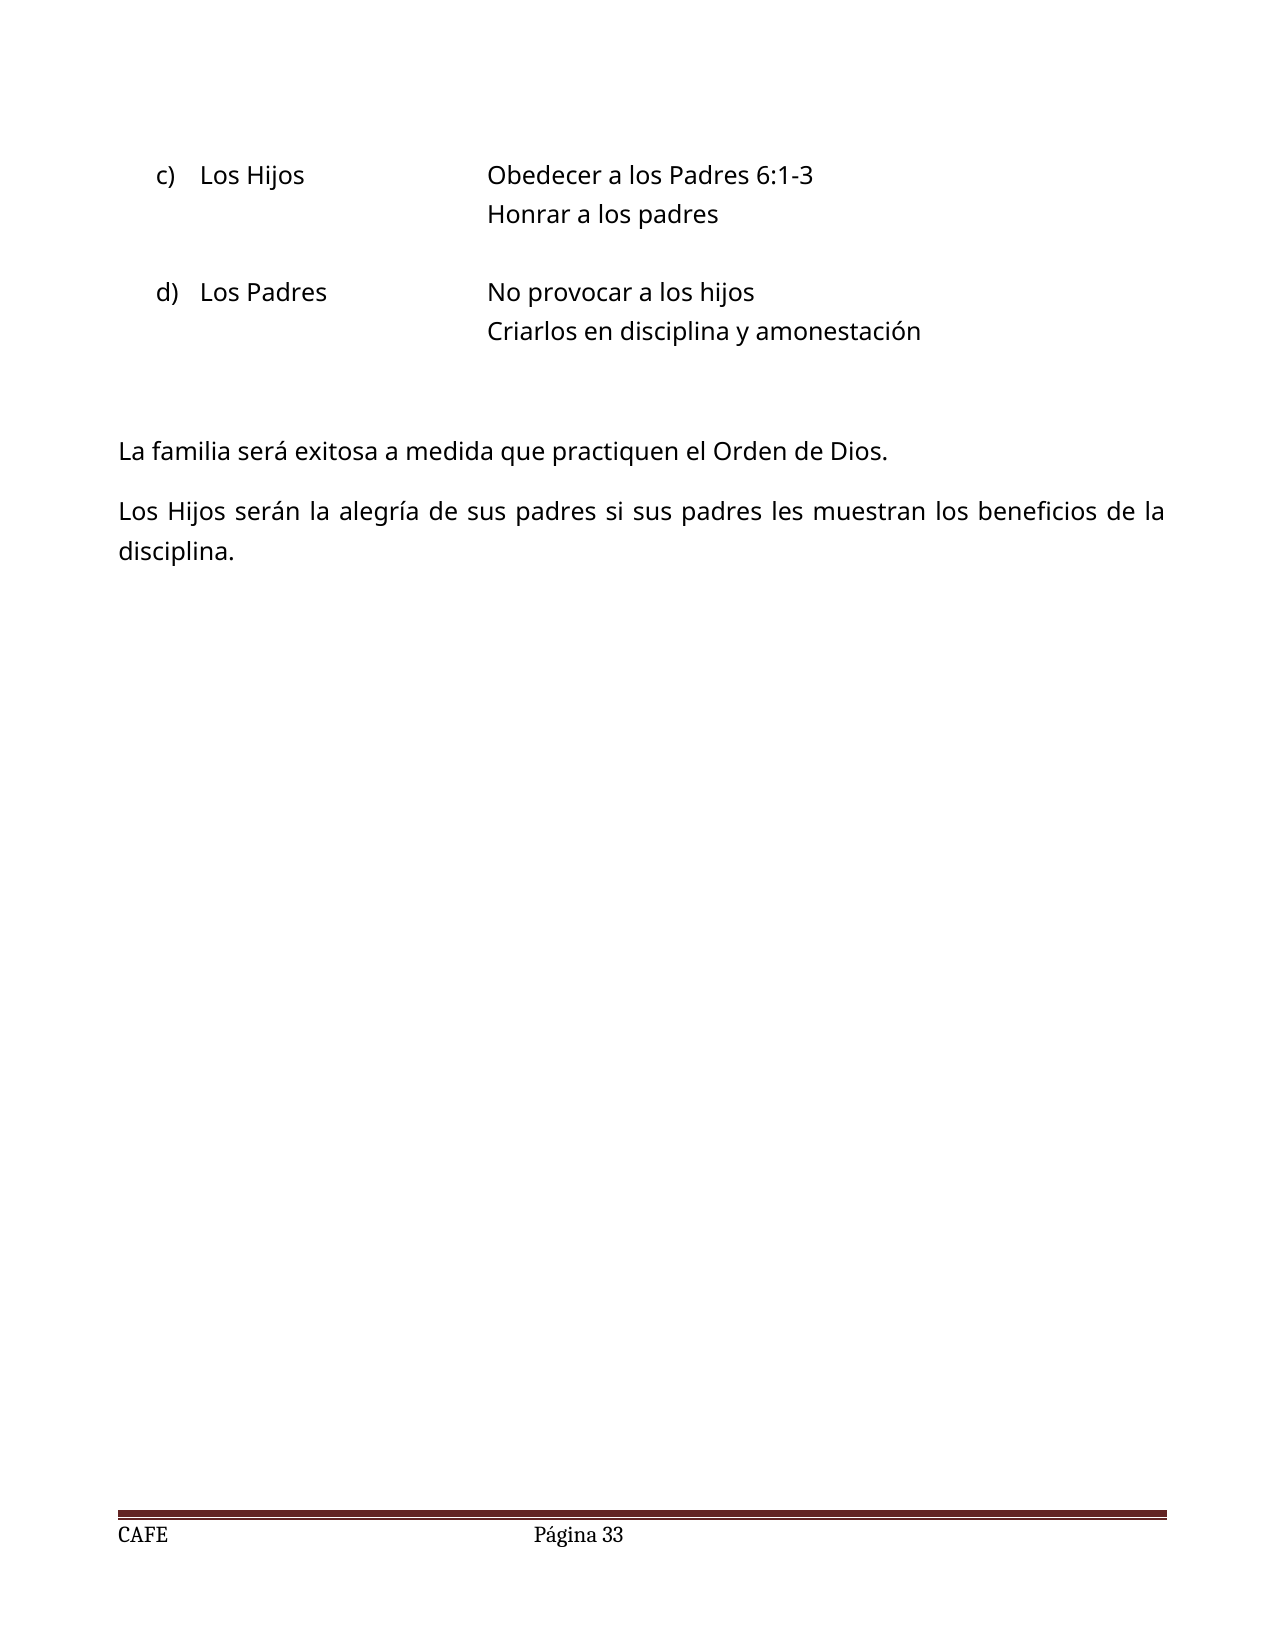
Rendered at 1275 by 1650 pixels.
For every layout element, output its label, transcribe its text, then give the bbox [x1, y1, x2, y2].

text Los Hijos serán la alegría de sus padres si sus padres les muestran los beneficios de la disciplina. [118, 494, 1167, 567]
list Los Padres No provocar a los hijos [156, 275, 1167, 309]
text Honrar a los padres [193, 196, 1167, 231]
text La familia será exitosa a medida que practiquen el Orden de Dios. [118, 434, 1167, 468]
list Criarlos en disciplina y amonestación [193, 314, 1167, 348]
list Los Hijos Obedecer a los Padres 6:1-3 [156, 157, 1167, 191]
